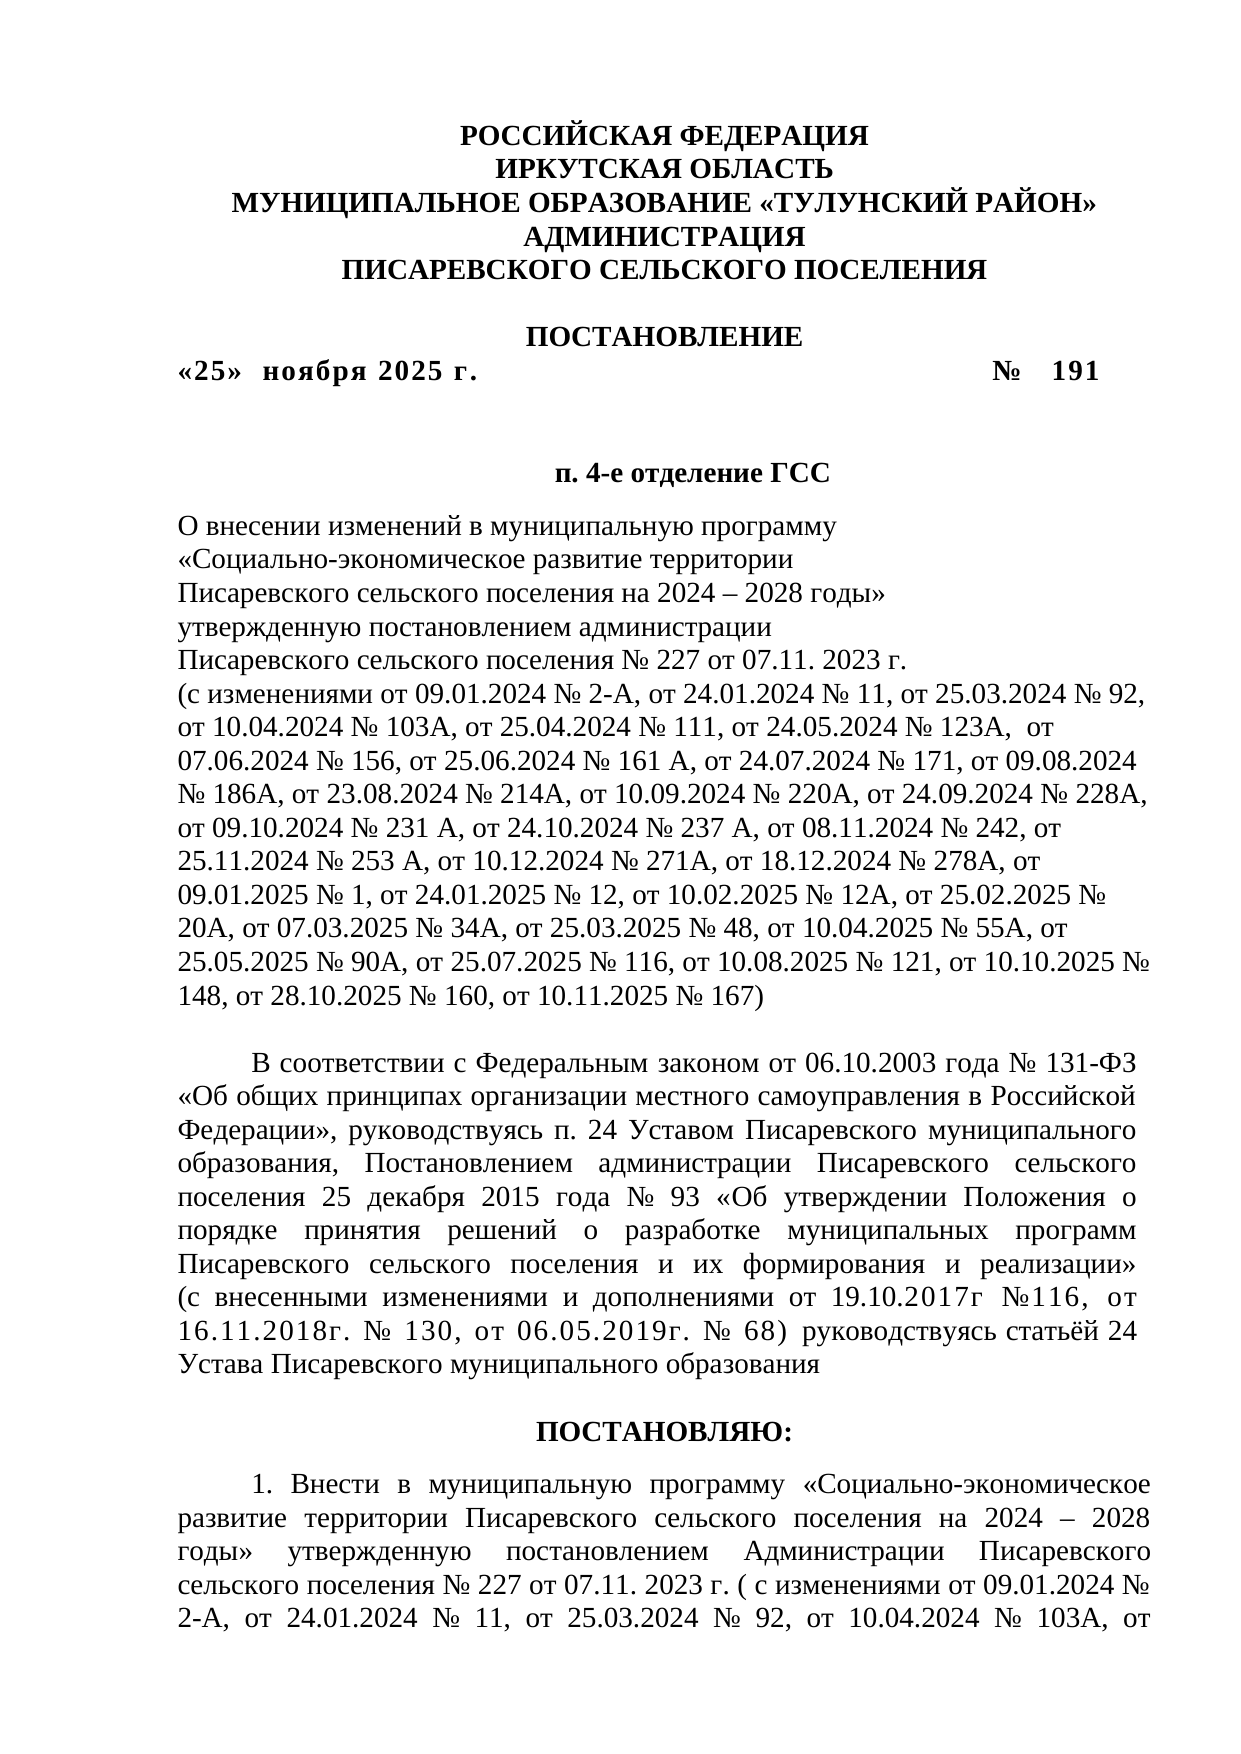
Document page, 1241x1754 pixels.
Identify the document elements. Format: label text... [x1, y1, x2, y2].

text АДМИНИСТРАЦИЯ [177, 219, 1152, 252]
text МУНИЦИПАЛЬНОЕ ОБРАЗОВАНИЕ «ТУЛУНСКИЙ РАЙОН» [177, 185, 1152, 219]
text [177, 1466, 1152, 1634]
text ПОСТАНОВЛЯЮ: [177, 1414, 1152, 1447]
text ПИСАРЕВСКОГО СЕЛЬСКОГО ПОСЕЛЕНИЯ [177, 252, 1152, 286]
text ИРКУТСКАЯ ОБЛАСТЬ [177, 152, 1152, 185]
text ПОСТАНОВЛЕНИЕ [177, 319, 1152, 353]
text п. 4-е отделение ГСС [236, 455, 1149, 489]
text утвержденную постановлением администрации [177, 609, 1152, 642]
text Писаревского сельского поселения на 2024 – 2028 годы» [177, 575, 1152, 609]
text (с изменениями от 09.01.2024 № 2-А, от 24.01.2024 № 11, от 25.03.2024 № 92, от 10.04.2024 № 103А, от 25.04.2024 № 111, от 24.05.2024 № 123А, от 07.06.2024 № 156, от 25.06.2024 № 161 А, от 24.07.2024 № 171, от 09.08.2024 № 186А, от 23.08.2024 № 214А, от 10.09.2024 № 220А, от 24.09.2024 № 228А, от 09.10.2024 № 231 А, от 24.10.2024 № 237 А, от 08.11.2024 № 242, от 25.11.2024 № 253 А, от 10.12.2024 № 271А, от 18.12.2024 № 278А, от 09.01.2025 № 1, от 24.01.2025 № 12, от 10.02.2025 № 12А, от 25.02.2025 № 20А, от 07.03.2025 № 34А, от 25.03.2025 № 48, от 10.04.2025 № 55А, от 25.05.2025 № 90А, от 25.07.2025 № 116, от 10.08.2025 № 121, от 10.10.2025 № 148, от 28.10.2025 № 160, от 10.11.2025 № 167) [177, 676, 1152, 1011]
text РОССИЙСКАЯ ФЕДЕРАЦИЯ [177, 118, 1152, 152]
text «Социально-экономическое развитие территории [177, 542, 1152, 575]
text Писаревского сельского поселения № 227 от 07.11. 2023 г. [177, 642, 1152, 676]
text О внесении изменений в муниципальную программу [177, 508, 1152, 542]
text «25» ноября 2025 г. № 191 [177, 353, 1149, 386]
text В соответствии с Федеральным законом от 06.10.2003 года № 131-ФЗ «Об общих принципах организации местного самоуправления в Российской Федерации», руководствуясь п. 24 Уставом Писаревского муниципального образования, Постановлением администрации Писаревского сельского поселения 25 декабря 2015 года № 93 «Об утверждении Положения о порядке принятия решений о разработке муниципальных программ Писаревского сельского поселения и их формирования и реализации» (с внесенными изменениями и дополнениями от 19.10.2017г №116, от 16.11.2018г. № 130, от 06.05.2019г. № 68) руководствуясь статьёй 24 Устава Писаревского муниципального образования [177, 1045, 1137, 1380]
